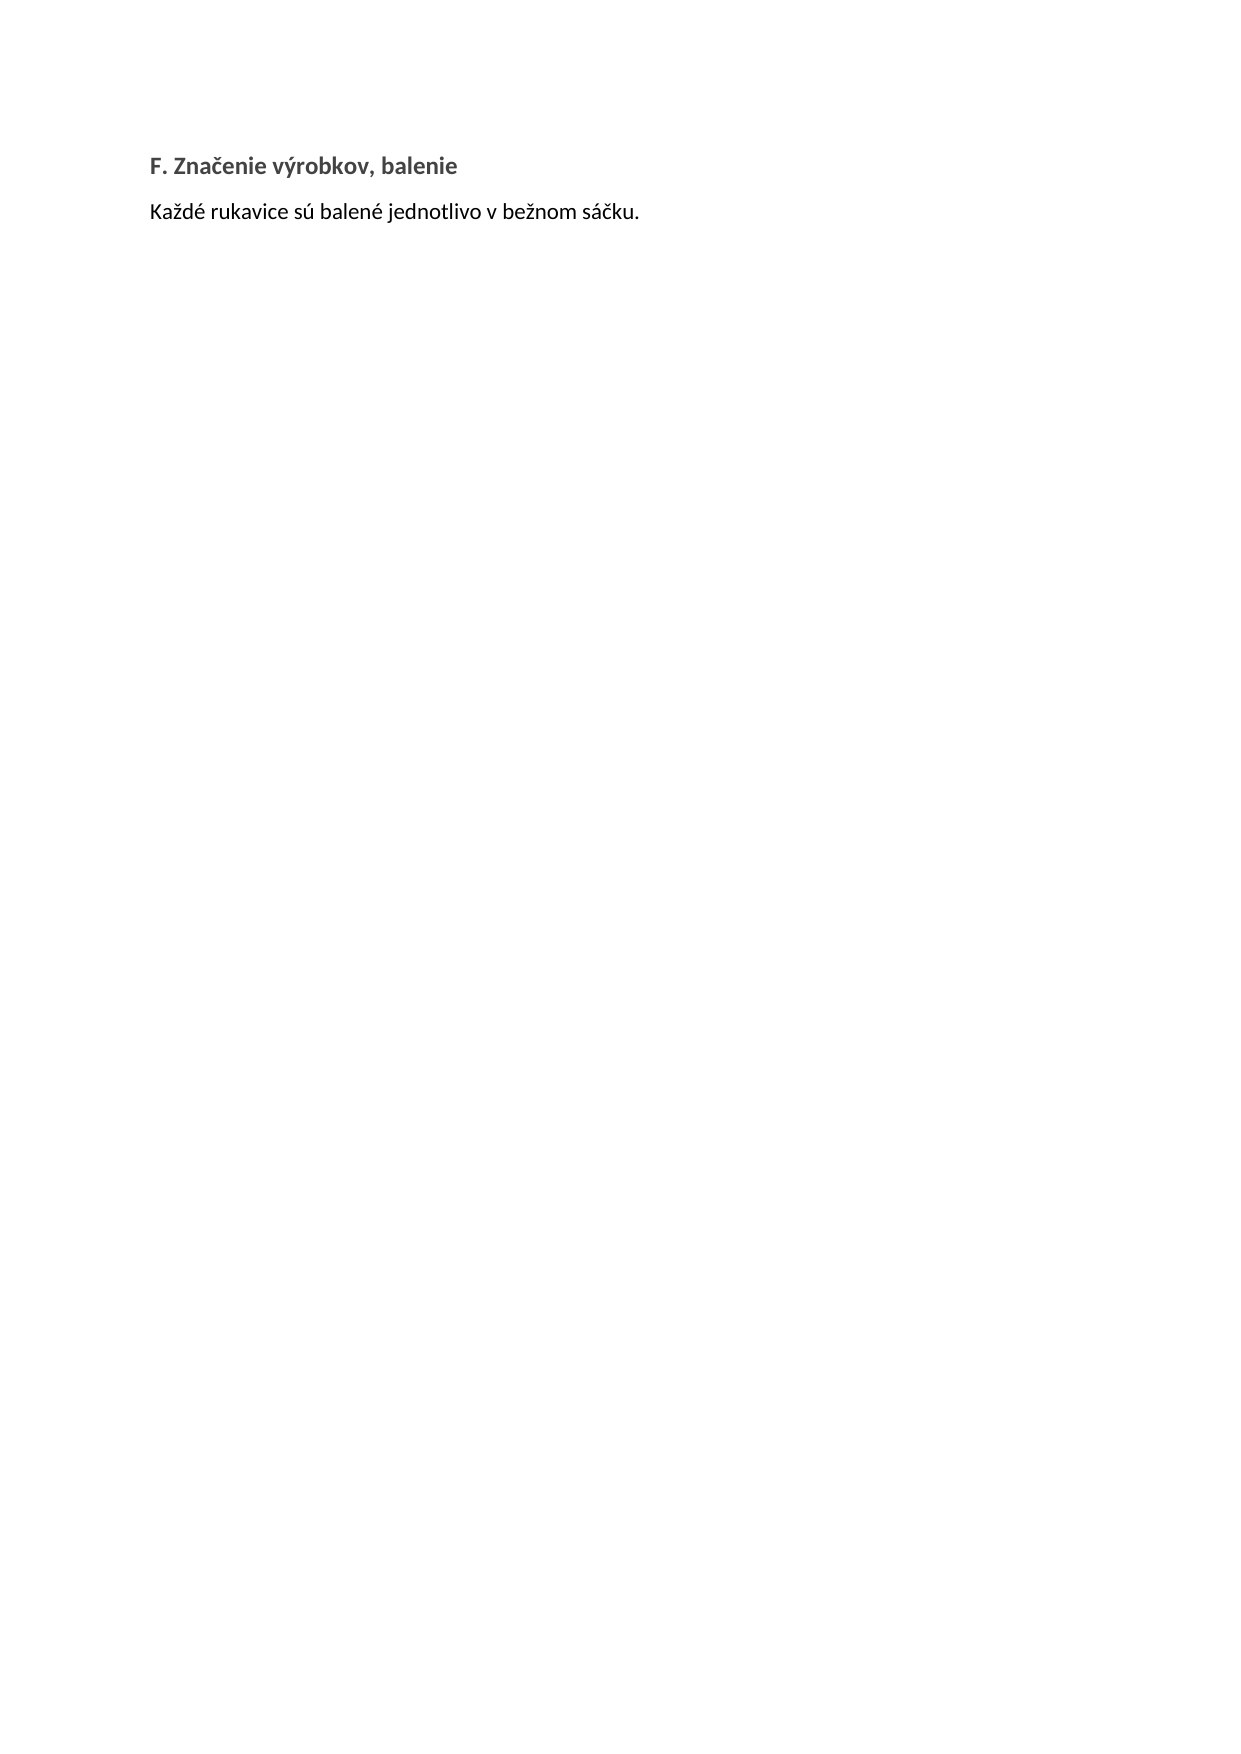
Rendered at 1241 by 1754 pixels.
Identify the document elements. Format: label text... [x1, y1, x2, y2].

subtitle F. Značenie výrobkov, balenie [150, 150, 1090, 181]
text Každé rukavice sú balené jednotlivo v bežnom sáčku. [150, 197, 1090, 225]
